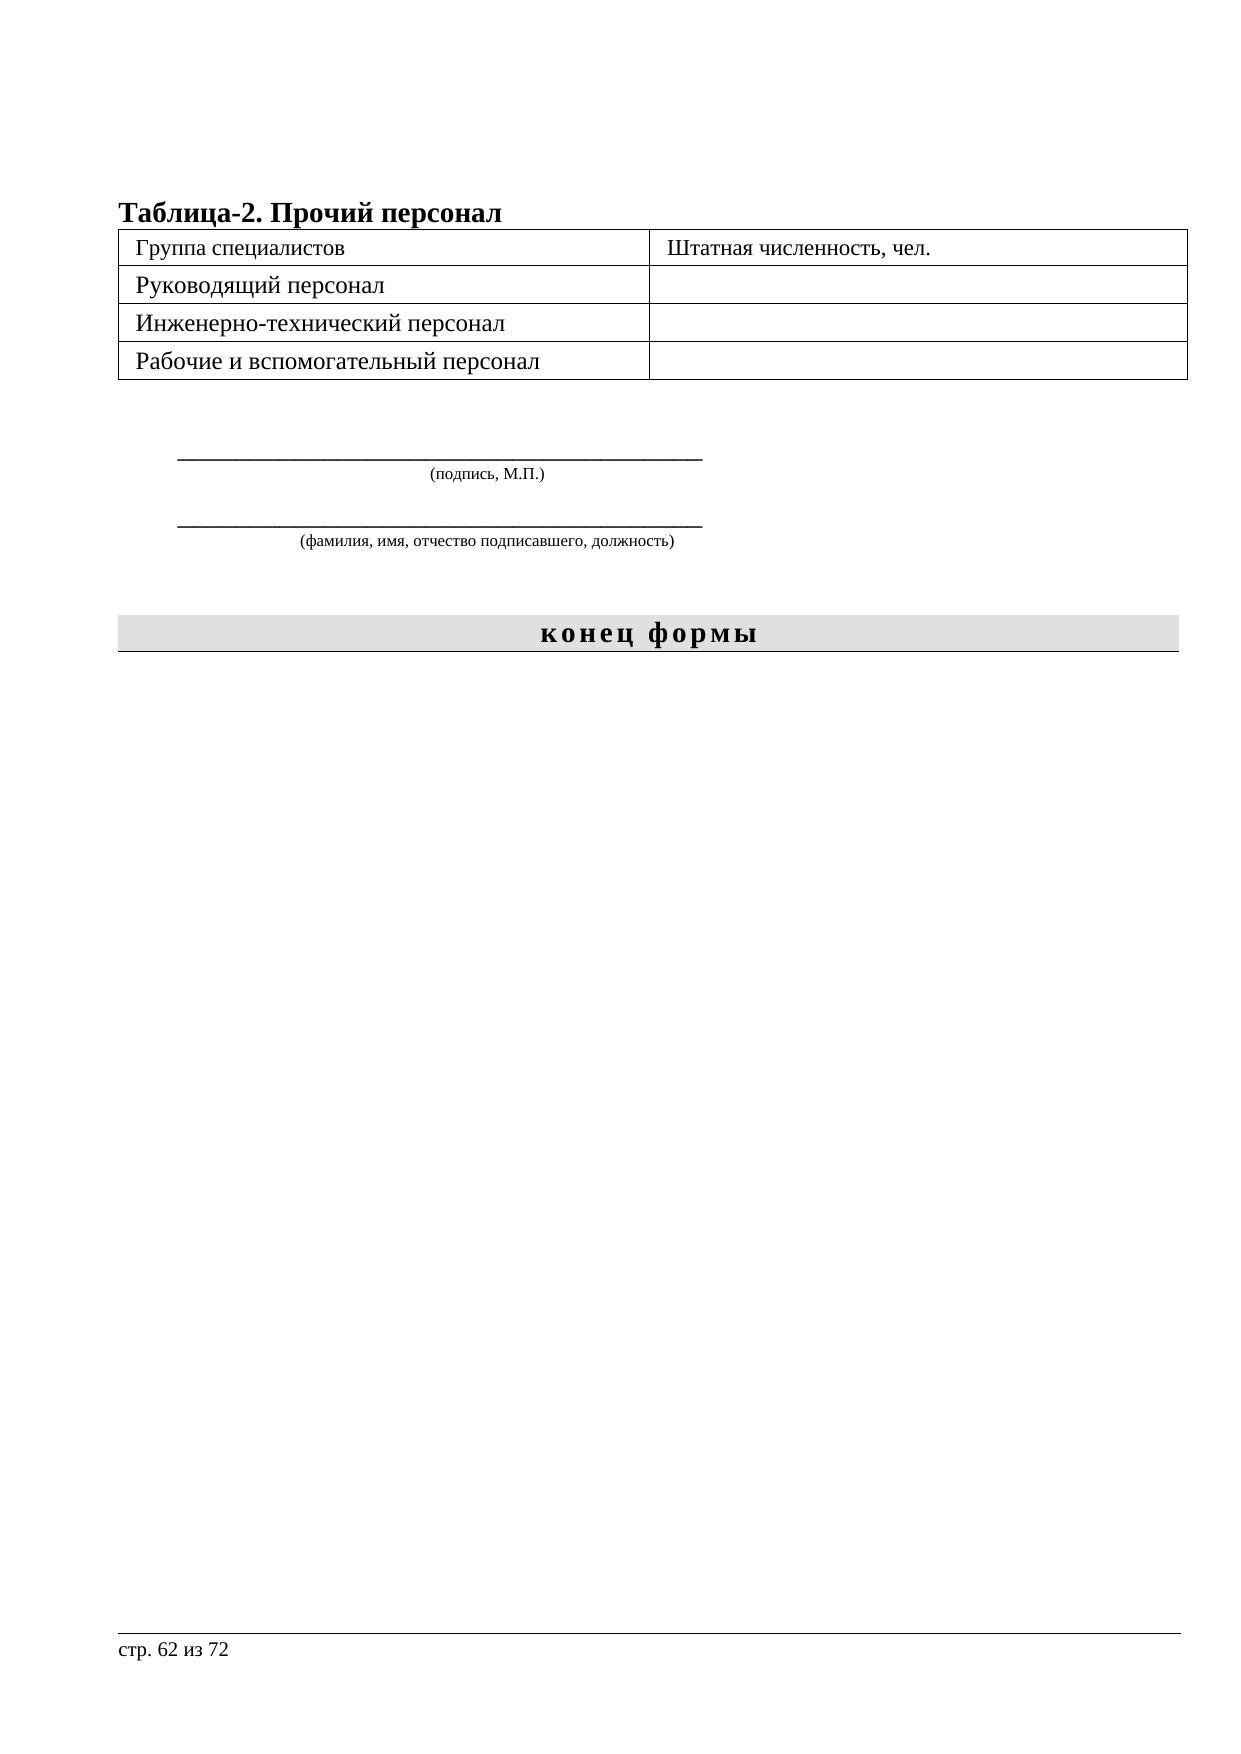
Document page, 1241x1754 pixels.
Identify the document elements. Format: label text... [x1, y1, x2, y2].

table_cell Инженерно-технический персонал [119, 304, 649, 341]
table_cell [650, 266, 1187, 303]
table_header Штатная численность, чел. [650, 230, 1187, 265]
text ____________________________________ [118, 497, 1181, 531]
text ____________________________________ [118, 430, 1181, 464]
table_cell Руководящий персонал [119, 266, 649, 303]
text Таблица-2. Прочий персонал [118, 195, 1181, 229]
table_header Группа специалистов [119, 230, 649, 265]
table_cell Рабочие и вспомогательный персонал [119, 342, 649, 379]
text (подпись, М.П.) [118, 464, 797, 497]
text (фамилия, имя, отчество подписавшего, должность) [118, 531, 797, 564]
table_cell [650, 342, 1187, 379]
table_cell [650, 304, 1187, 341]
text конец формы [118, 615, 1179, 651]
